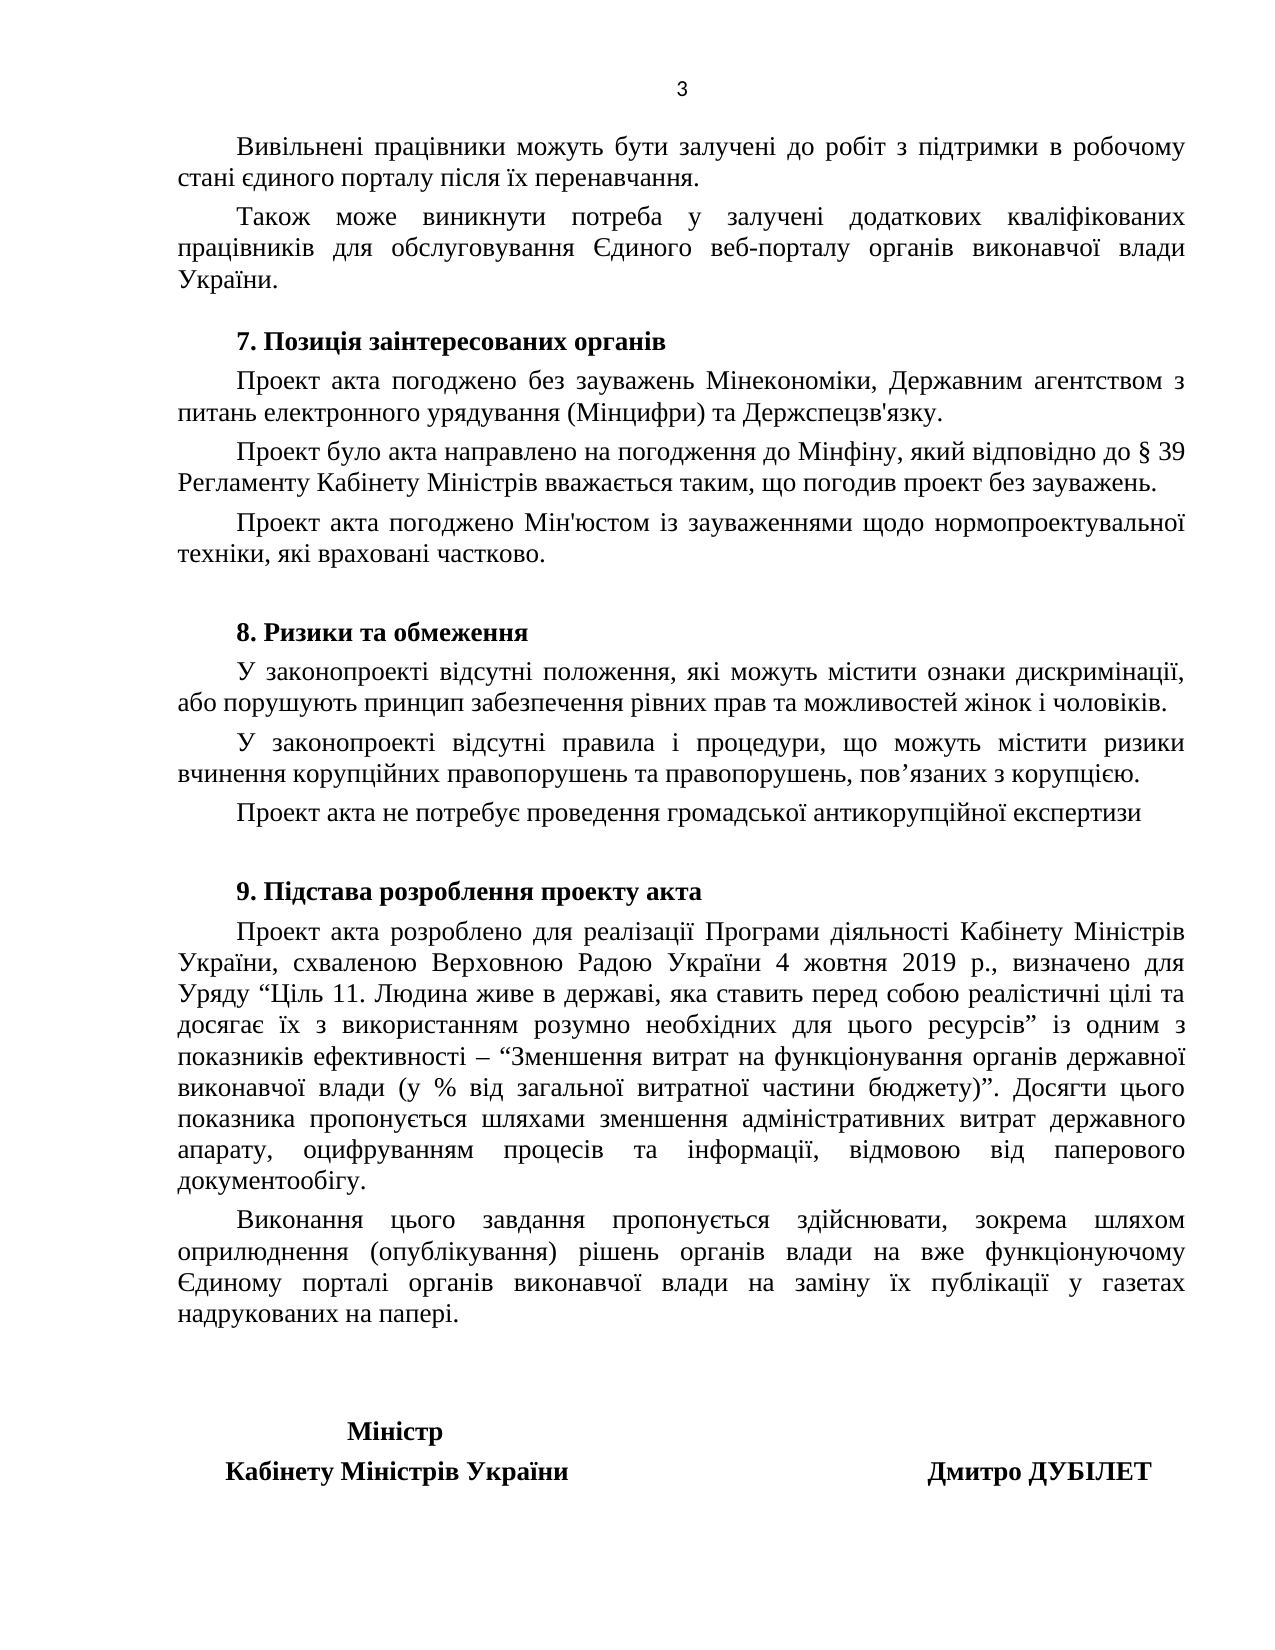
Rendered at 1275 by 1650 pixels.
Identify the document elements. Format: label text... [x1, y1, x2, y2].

text Проект акта не потребує проведення громадської антикорупційної експертизи [177, 797, 1186, 828]
text Проект було акта направлено на погодження до Мінфіну, який відповідно до § 39 Регламенту Кабінету Міністрів вважається таким, що погодив проект без зауважень. [177, 435, 1186, 497]
text У законопроекті відсутні правила і процедури, що можуть містити ризики вчинення корупційних правопорушень та правопорушень, пов’язаних з корупцією. [177, 726, 1186, 788]
text Також може виникнути потреба у залучені додаткових кваліфікованих працівників для обслуговування Єдиного веб-порталу органів виконавчої влади України. [177, 200, 1186, 294]
text Вивільнені працівники можуть бути залучені до робіт з підтримки в робочому стані єдиного порталу після їх перенавчання. [177, 130, 1186, 192]
text 9. Підстава розроблення проекту акта [177, 876, 1186, 907]
text Проект акта розроблено для реалізації Програми діяльності Кабінету Міністрів України, схваленою Верховною Радою України 4 жовтня 2019 р., визначено для Уряду “Ціль 11. Людина живе в державі, яка ставить перед собою реалістичні цілі та досягає їх з використанням розумно необхідних для цього ресурсів” із одним з показників ефективності – “Зменшення витрат на функціонування органів державної виконавчої влади (у % від загальної витратної частини бюджету)”. Досягти цього показника пропонується шляхами зменшення адміністративних витрат державного апарату, оцифруванням процесів та інформації, відмовою від паперового документообігу. [177, 915, 1186, 1195]
text Проект акта погоджено Мін'юстом із зауваженнями щодо нормопроектувальної техніки, які враховані частково. [177, 506, 1186, 568]
text Проект акта погоджено без зауважень Мінекономіки, Державним агентством з питань електронного урядування (Мінцифри) та Держспецзв'язку. [177, 364, 1186, 427]
text 7. Позиція заінтересованих органів [177, 325, 1186, 356]
text У законопроекті відсутні положення, які можуть містити ознаки дискримінації, або порушують принцип забезпечення рівних прав та можливостей жінок і чоловіків. [177, 655, 1186, 718]
text Кабінету Міністрів України Дмитро ДУБІЛЕТ [177, 1455, 1186, 1486]
text Міністр [177, 1416, 1186, 1447]
text Виконання цього завдання пропонується здійснювати, зокрема шляхом оприлюднення (опублікування) рішень органів влади на вже функціонуючому Єдиному порталі органів виконавчої влади на заміну їх публікації у газетах надрукованих на папері. [177, 1204, 1186, 1328]
text 8. Ризики та обмеження [177, 616, 1186, 647]
